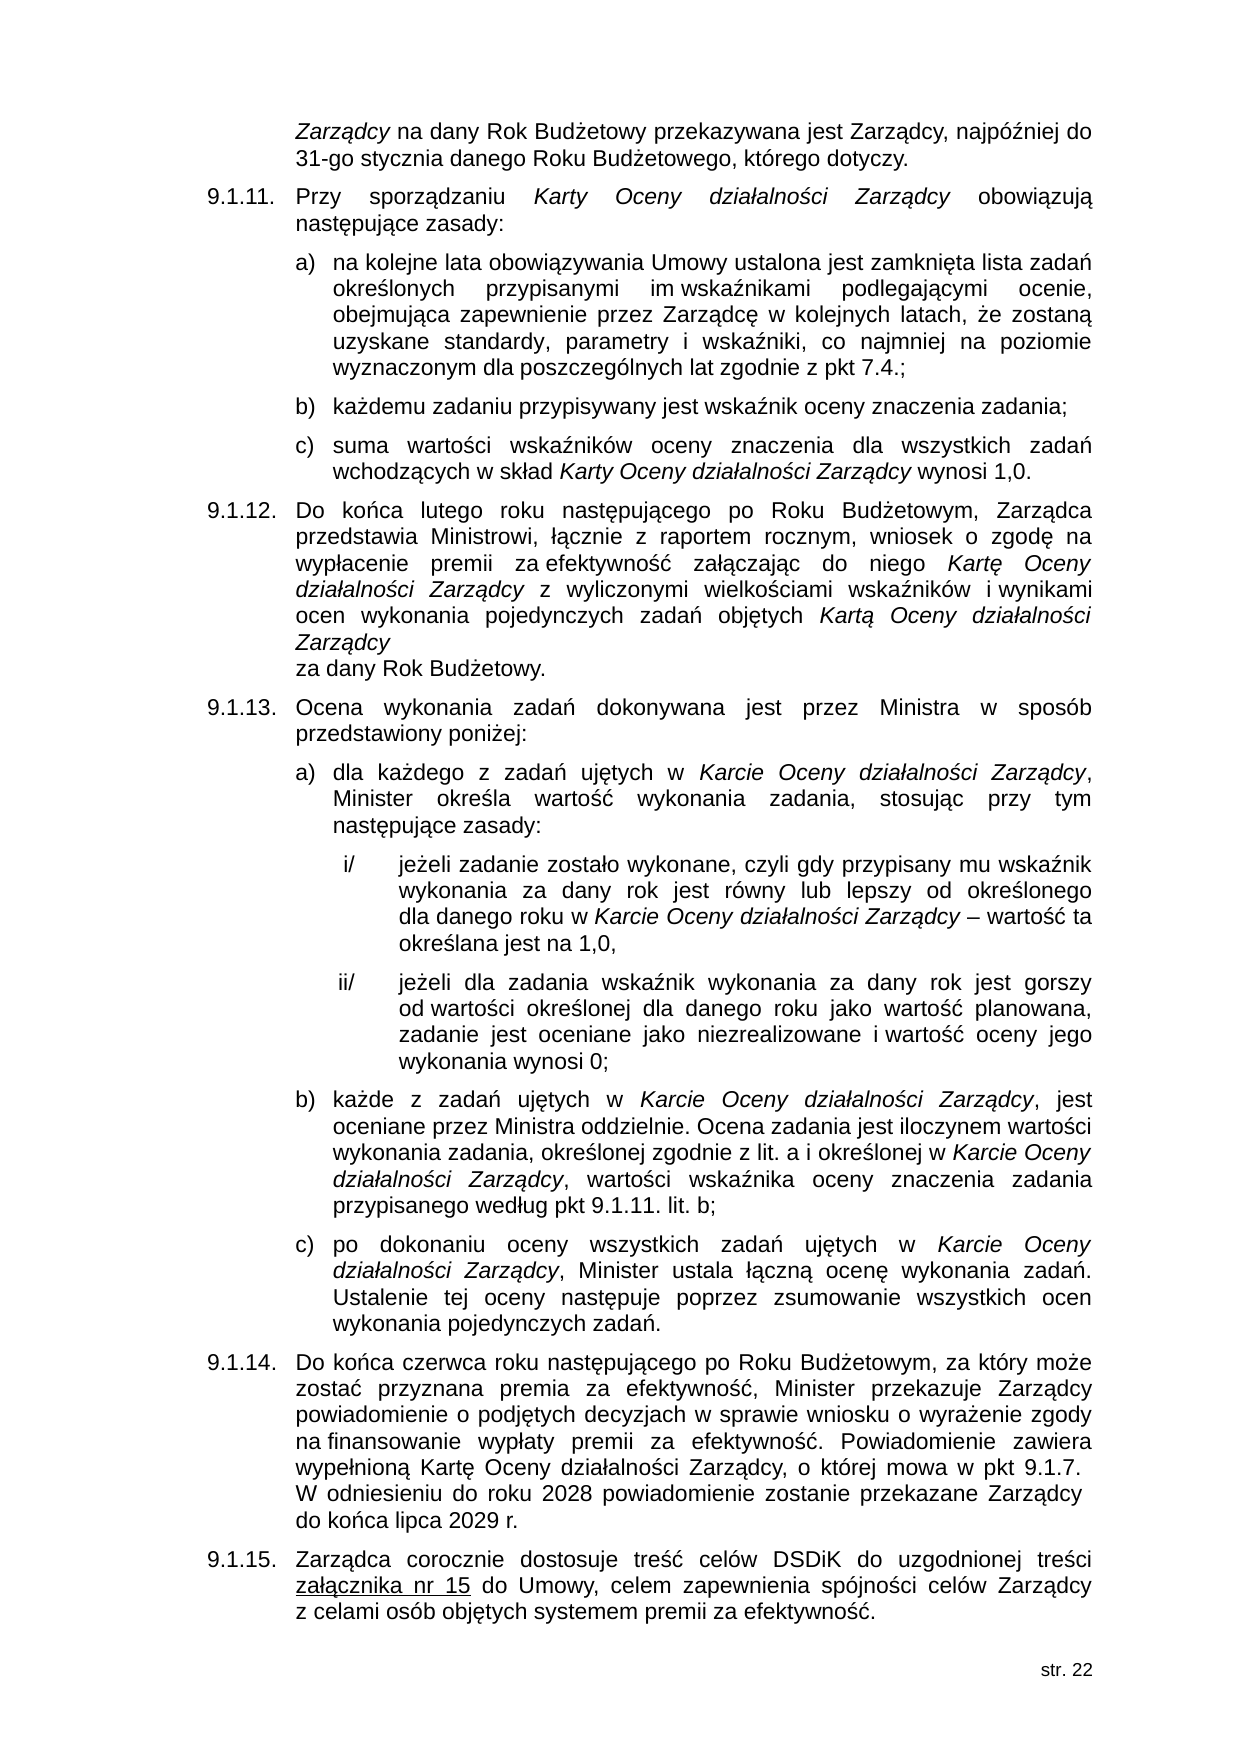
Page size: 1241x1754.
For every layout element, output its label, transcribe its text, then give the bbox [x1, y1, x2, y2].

list po dokonaniu oceny wszystkich zadań ujętych w Karcie Oceny działalności Zarządcy, Minister ustala łączną ocenę wykonania zadań. Ustalenie tej oceny następuje poprzez zsumowanie wszystkich ocen wykonania pojedynczych zadań. [295, 1231, 1092, 1336]
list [207, 118, 1092, 171]
list jeżeli dla zadania wskaźnik wykonania za dany rok jest gorszy od wartości określonej dla danego roku jako wartość planowana, zadanie jest oceniane jako niezrealizowane i wartość oceny jego wykonania wynosi 0; [354, 968, 1092, 1074]
list każde z zadań ujętych w Karcie Oceny działalności Zarządcy, jest oceniane przez Ministra oddzielnie. Ocena zadania jest iloczynem wartości wykonania zadania, określonej zgodnie z lit. a i określonej w Karcie Oceny działalności Zarządcy, wartości wskaźnika oceny znaczenia zadania przypisanego według pkt 9.1.11. lit. b; [295, 1086, 1092, 1218]
list na kolejne lata obowiązywania Umowy ustalona jest zamknięta lista zadań określonych przypisanymi im wskaźnikami podlegającymi ocenie, obejmująca zapewnienie przez Zarządcę w kolejnych latach, że zostaną uzyskane standardy, parametry i wskaźniki, co najmniej na poziomie wyznaczonym dla poszczególnych lat zgodnie z pkt 7.4.; [295, 248, 1092, 380]
list Do końca czerwca roku następującego po Roku Budżetowym, za który może zostać przyznana premia za efektywność, Minister przekazuje Zarządcy powiadomienie o podjętych decyzjach w sprawie wniosku o wyrażenie zgody na finansowanie wypłaty premii za efektywność. Powiadomienie zawiera wypełnioną Kartę Oceny działalności Zarządcy, o której mowa w pkt 9.1.7. W odniesieniu do roku 2028 powiadomienie zostanie przekazane Zarządcy do końca lipca 2029 r. [207, 1349, 1092, 1533]
list Zarządca corocznie dostosuje treść celów DSDiK do uzgodnionej treści załącznika nr 15 do Umowy, celem zapewnienia spójności celów Zarządcy z celami osób objętych systemem premii za efektywność. [207, 1546, 1092, 1625]
list suma wartości wskaźników oceny znaczenia dla wszystkich zadań wchodzących w skład Karty Oceny działalności Zarządcy wynosi 1,0. [295, 432, 1092, 484]
list każdemu zadaniu przypisywany jest wskaźnik oceny znaczenia zadania; [295, 393, 1092, 419]
list Do końca lutego roku następującego po Roku Budżetowym, Zarządca przedstawia Ministrowi, łącznie z raportem rocznym, wniosek o zgodę na wypłacenie premii za efektywność załączając do niego Kartę Oceny działalności Zarządcy z wyliczonymi wielkościami wskaźników i wynikami ocen wykonania pojedynczych zadań objętych Kartą Oceny działalności Zarządcy za dany Rok Budżetowy. [207, 497, 1092, 681]
list jeżeli zadanie zostało wykonane, czyli gdy przypisany mu wskaźnik wykonania za dany rok jest równy lub lepszy od określonego dla danego roku w Karcie Oceny działalności Zarządcy – wartość ta określana jest na 1,0, [354, 851, 1092, 956]
list Przy sporządzaniu Karty Oceny działalności Zarządcy obowiązują następujące zasady: [207, 183, 1092, 236]
list Ocena wykonania zadań dokonywana jest przez Ministra w sposób przedstawiony poniżej: [207, 694, 1092, 747]
list dla każdego z zadań ujętych w Karcie Oceny działalności Zarządcy, Minister określa wartość wykonania zadania, stosując przy tym następujące zasady: [295, 759, 1092, 838]
